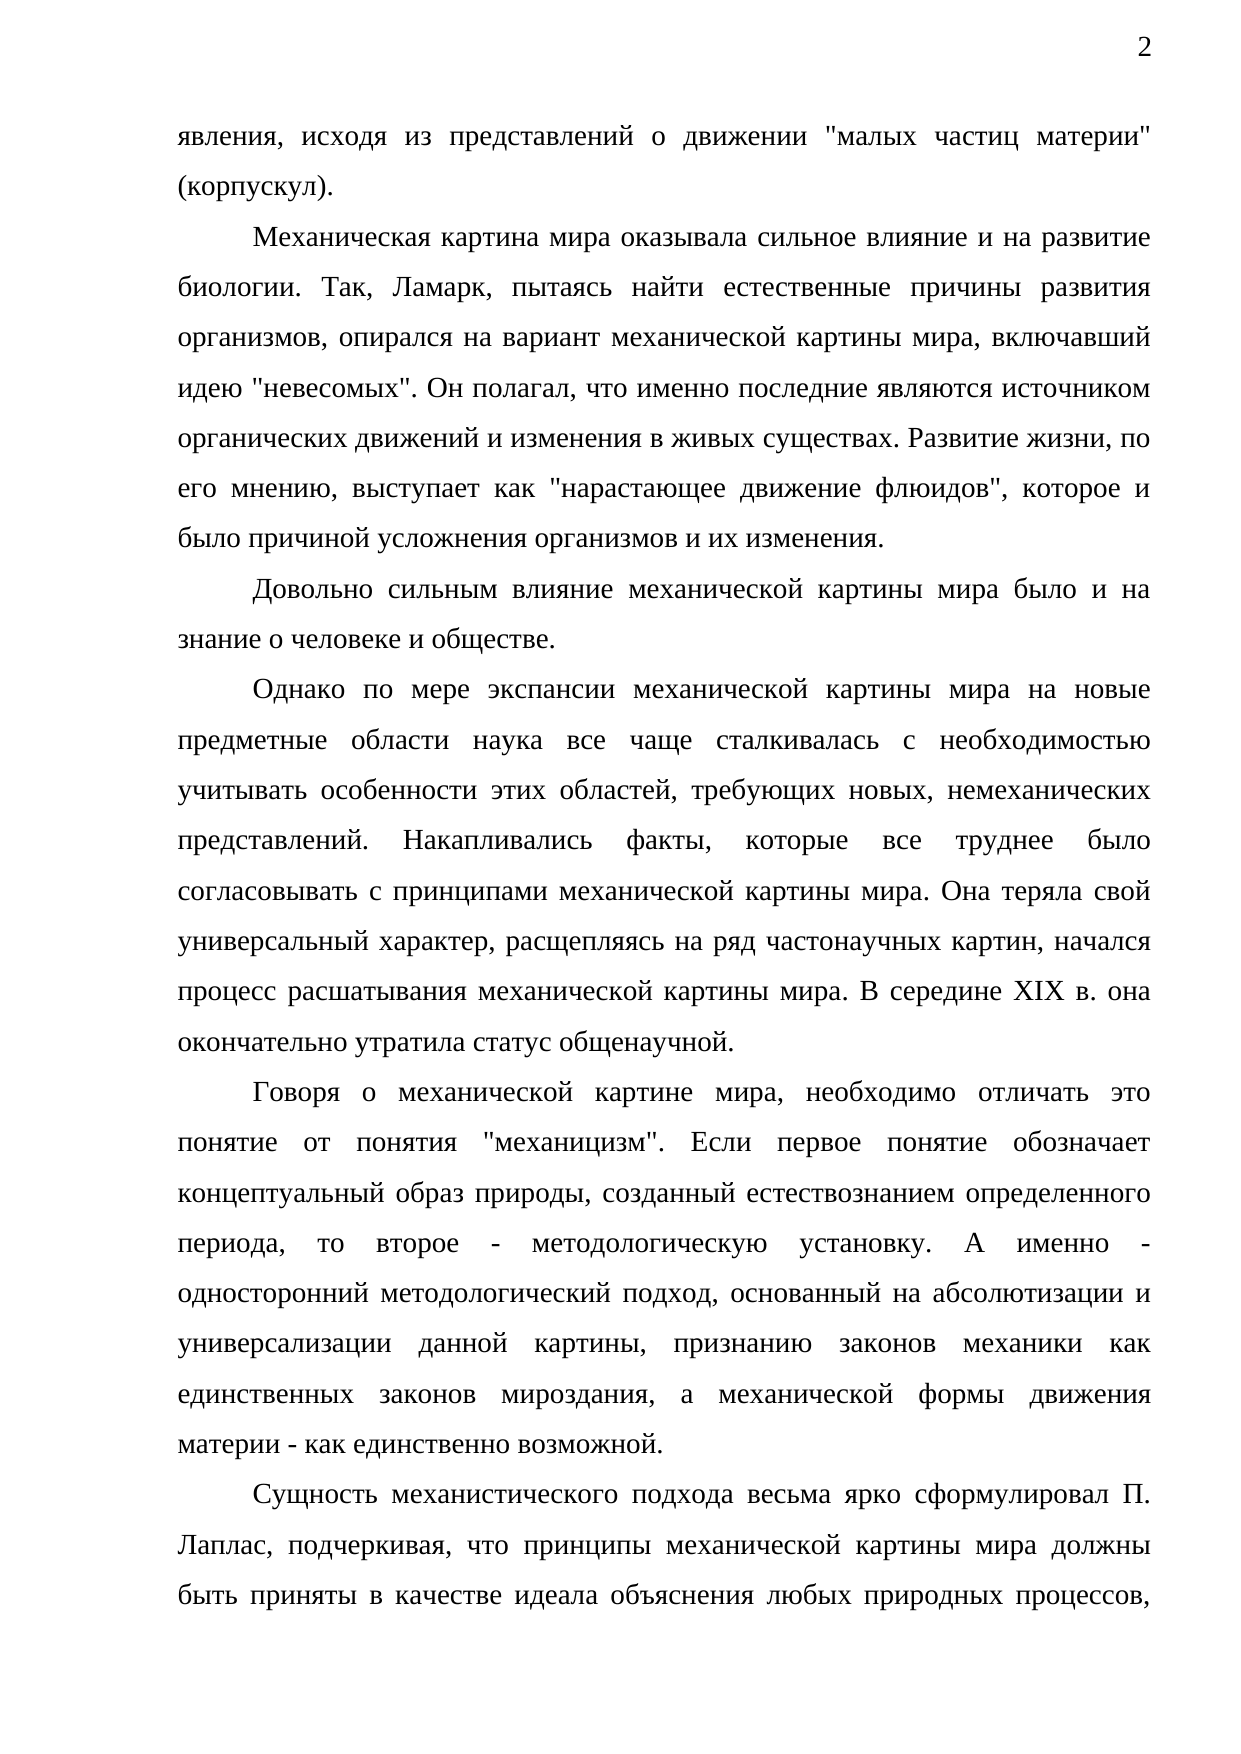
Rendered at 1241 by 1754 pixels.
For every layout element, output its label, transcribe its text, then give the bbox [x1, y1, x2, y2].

text Довольно сильным влияние механической картины мира было и на знание о человеке и обществе. [177, 571, 1152, 655]
text Говоря о механической картине мира, необходимо отличать это понятие от понятия "механицизм". Если первое понятие обозначает концептуальный образ природы, созданный естествознанием определенного периода, то второе - методологическую установку. А именно - односторонний методологический подход, основанный на абсолютизации и универсализации данной картины, признанию законов механики как единственных законов мироздания, а механической формы движения материи - как единственно возможной. [177, 1074, 1152, 1460]
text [177, 1477, 1152, 1611]
text Механическая картина мира оказывала сильное влияние и на развитие биологии. Так, Ламарк, пытаясь найти естественные причины развития организмов, опирался на вариант механической картины мира, включавший идею "невесомых". Он полагал, что именно последние являются источником органических движений и изменения в живых существах. Развитие жизни, по его мнению, выступает как "нарастающее движение флюидов", которое и было причиной усложнения организмов и их изменения. [177, 219, 1152, 554]
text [177, 118, 1152, 202]
text Однако по мере экспансии механической картины мира на новые предметные области наука все чаще сталкивалась с необходимостью учитывать особенности этих областей, требующих новых, немеханических представлений. Накапливались факты, которые все труднее было согласовывать с принципами механической картины мира. Она теряла свой универсальный характер, расщепляясь на ряд частонаучных картин, начался процесс расшатывания механической картины мира. В середине XIX в. она окончательно утратила статус общенаучной. [177, 672, 1152, 1057]
